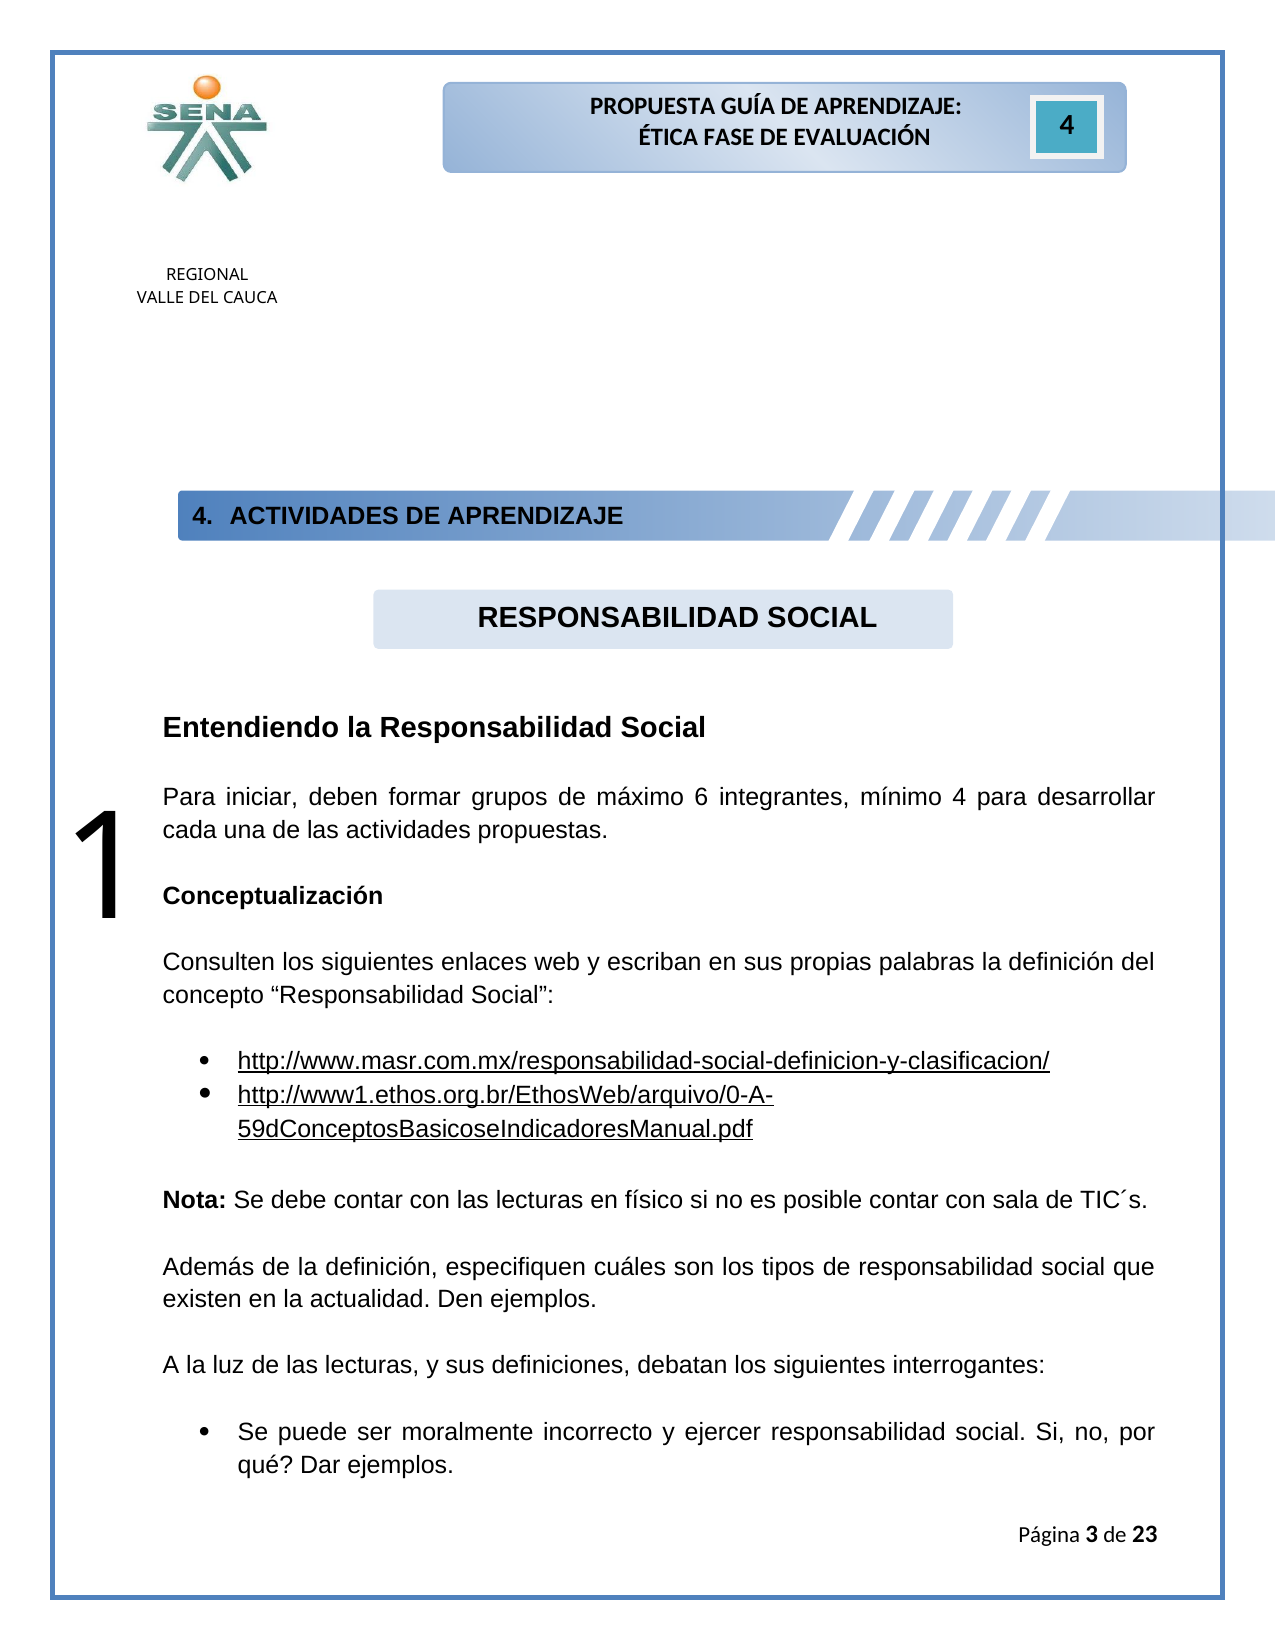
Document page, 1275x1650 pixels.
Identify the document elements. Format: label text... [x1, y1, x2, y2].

text Consulten los siguientes enlaces web y escriban en sus propias palabras la definición del concepto “Responsabilidad Social”: [162, 947, 1157, 1009]
list RESPONSABILIDAD SOCIAL [198, 600, 1157, 634]
picture [134, 73, 278, 188]
text A la luz de las lecturas, y sus definiciones, debatan los siguientes interrogantes: [162, 1351, 1157, 1379]
text Para iniciar, deben formar grupos de máximo 6 integrantes, mínimo 4 para desarrollar cada una de las actividades propuestas. [162, 782, 1157, 844]
list Se puede ser moralmente incorrecto y ejercer responsabilidad social. Si, no, por qué? Dar ejemplos. [200, 1417, 1157, 1478]
text Conceptualización [162, 881, 1157, 910]
text Nota: Se debe contar con las lecturas en físico si no es posible contar con sala de TIC´s. [162, 1185, 1157, 1214]
text Además de la definición, especifiquen cuáles son los tipos de responsabilidad social que existen en la actualidad. Den ejemplos. [162, 1251, 1157, 1313]
text Entendiendo la Responsabilidad Social [162, 711, 1157, 744]
list ACTIVIDADES DE APRENDIZAJE [192, 501, 1157, 530]
list http://www.masr.com.mx/responsabilidad-social-definicion-y-clasificacion/ [200, 1046, 1157, 1075]
list http://www1.ethos.org.br/EthosWeb/arquivo/0-A-59dConceptosBasicoseIndicadoresManual.pdf [200, 1080, 1157, 1143]
